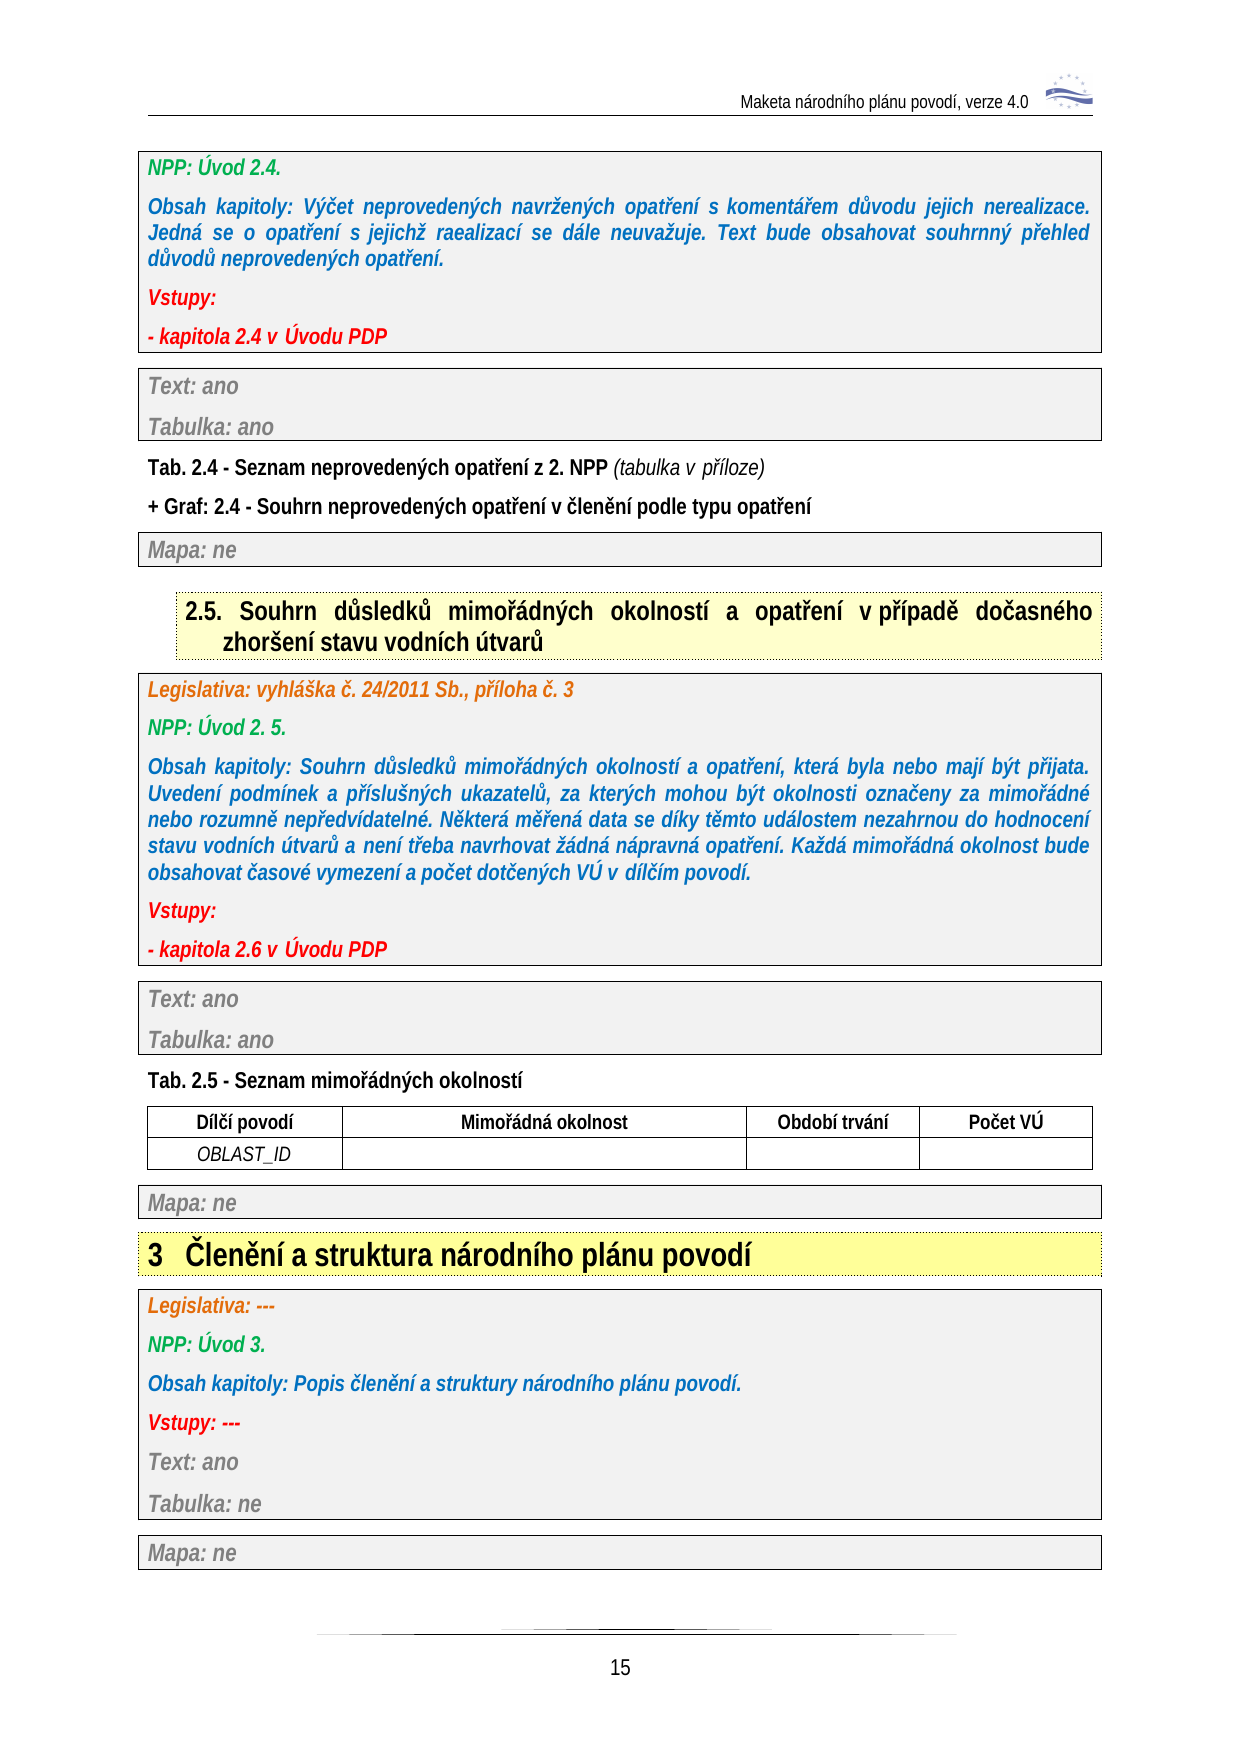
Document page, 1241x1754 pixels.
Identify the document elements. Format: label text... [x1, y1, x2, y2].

text + Graf: 2.4 - Souhrn neprovedených opatření v členění podle typu opatření [148, 493, 1093, 519]
text Tabulka: ano [139, 409, 1101, 440]
table_cell [343, 1138, 746, 1168]
text - kapitola 2.4 v Úvodu PDP [139, 320, 1101, 352]
table_cell OBLAST_ID [148, 1138, 342, 1168]
text NPP: Úvod 2.4. [139, 152, 1101, 180]
table_header Období trvání [747, 1107, 919, 1137]
text Legislativa: --- [139, 1290, 1101, 1318]
table_header Počet VÚ [920, 1107, 1092, 1137]
text Mapa: ne [139, 533, 1101, 566]
text NPP: Úvod 2. 5. [139, 711, 1101, 741]
text Souhrn důsledků mimořádných okolností a opatření v případě dočasného zhoršení stavu vodních útvarů [176, 592, 1102, 660]
text Obsah kapitoly: Souhrn důsledků mimořádných okolností a opatření, která byla nebo mají být přijata. Uvedení podmínek a příslušných ukazatelů, za kterých mohou být okolnosti označeny za mimořádné nebo rozumně nepředvídatelné. Některá měřená data se díky těmto událostem nezahrnou do hodnocení stavu vodních útvarů a není třeba navrhovat žádná nápravná opatření. Každá mimořádná okolnost bude obsahovat časové vymezení a počet dotčených VÚ v dílčím povodí. [139, 750, 1101, 885]
text Tab. 2.4 - Seznam neprovedených opatření z 2. NPP (tabulka v příloze) [148, 454, 1093, 480]
text NPP: Úvod 3. [139, 1328, 1101, 1357]
text Obsah kapitoly: Popis členění a struktury národního plánu povodí. [139, 1367, 1101, 1396]
text Vstupy: [139, 894, 1101, 924]
text Mapa: ne [139, 1186, 1101, 1218]
table_header Dílčí povodí [148, 1107, 342, 1137]
text Text: ano [139, 982, 1101, 1012]
table_header Mimořádná okolnost [343, 1107, 746, 1137]
text Text: ano [139, 369, 1101, 399]
text Tabulka: ne [139, 1485, 1101, 1519]
table_cell [920, 1138, 1092, 1168]
table_cell [747, 1138, 919, 1168]
text Vstupy: --- [139, 1405, 1101, 1435]
text Text: ano [139, 1444, 1101, 1476]
text Obsah kapitoly: Výčet neprovedených navržených opatření s komentářem důvodu jejich nerealizace. Jedná se o opatření s jejichž raealizací se dále neuvažuje. Text bude obsahovat souhrnný přehled důvodů neprovedených opatření. [139, 189, 1101, 272]
text Tab. 2.5 - Seznam mimořádných okolností [148, 1067, 1093, 1093]
text Tabulka: ano [139, 1022, 1101, 1054]
picture [1045, 73, 1093, 109]
text Mapa: ne [139, 1536, 1101, 1569]
text Členění a struktura národního plánu povodí [138, 1232, 1102, 1276]
text Legislativa: vyhláška č. 24/2011 Sb., příloha č. 3 [139, 674, 1101, 702]
text - kapitola 2.6 v Úvodu PDP [139, 933, 1101, 965]
text Vstupy: [139, 281, 1101, 311]
